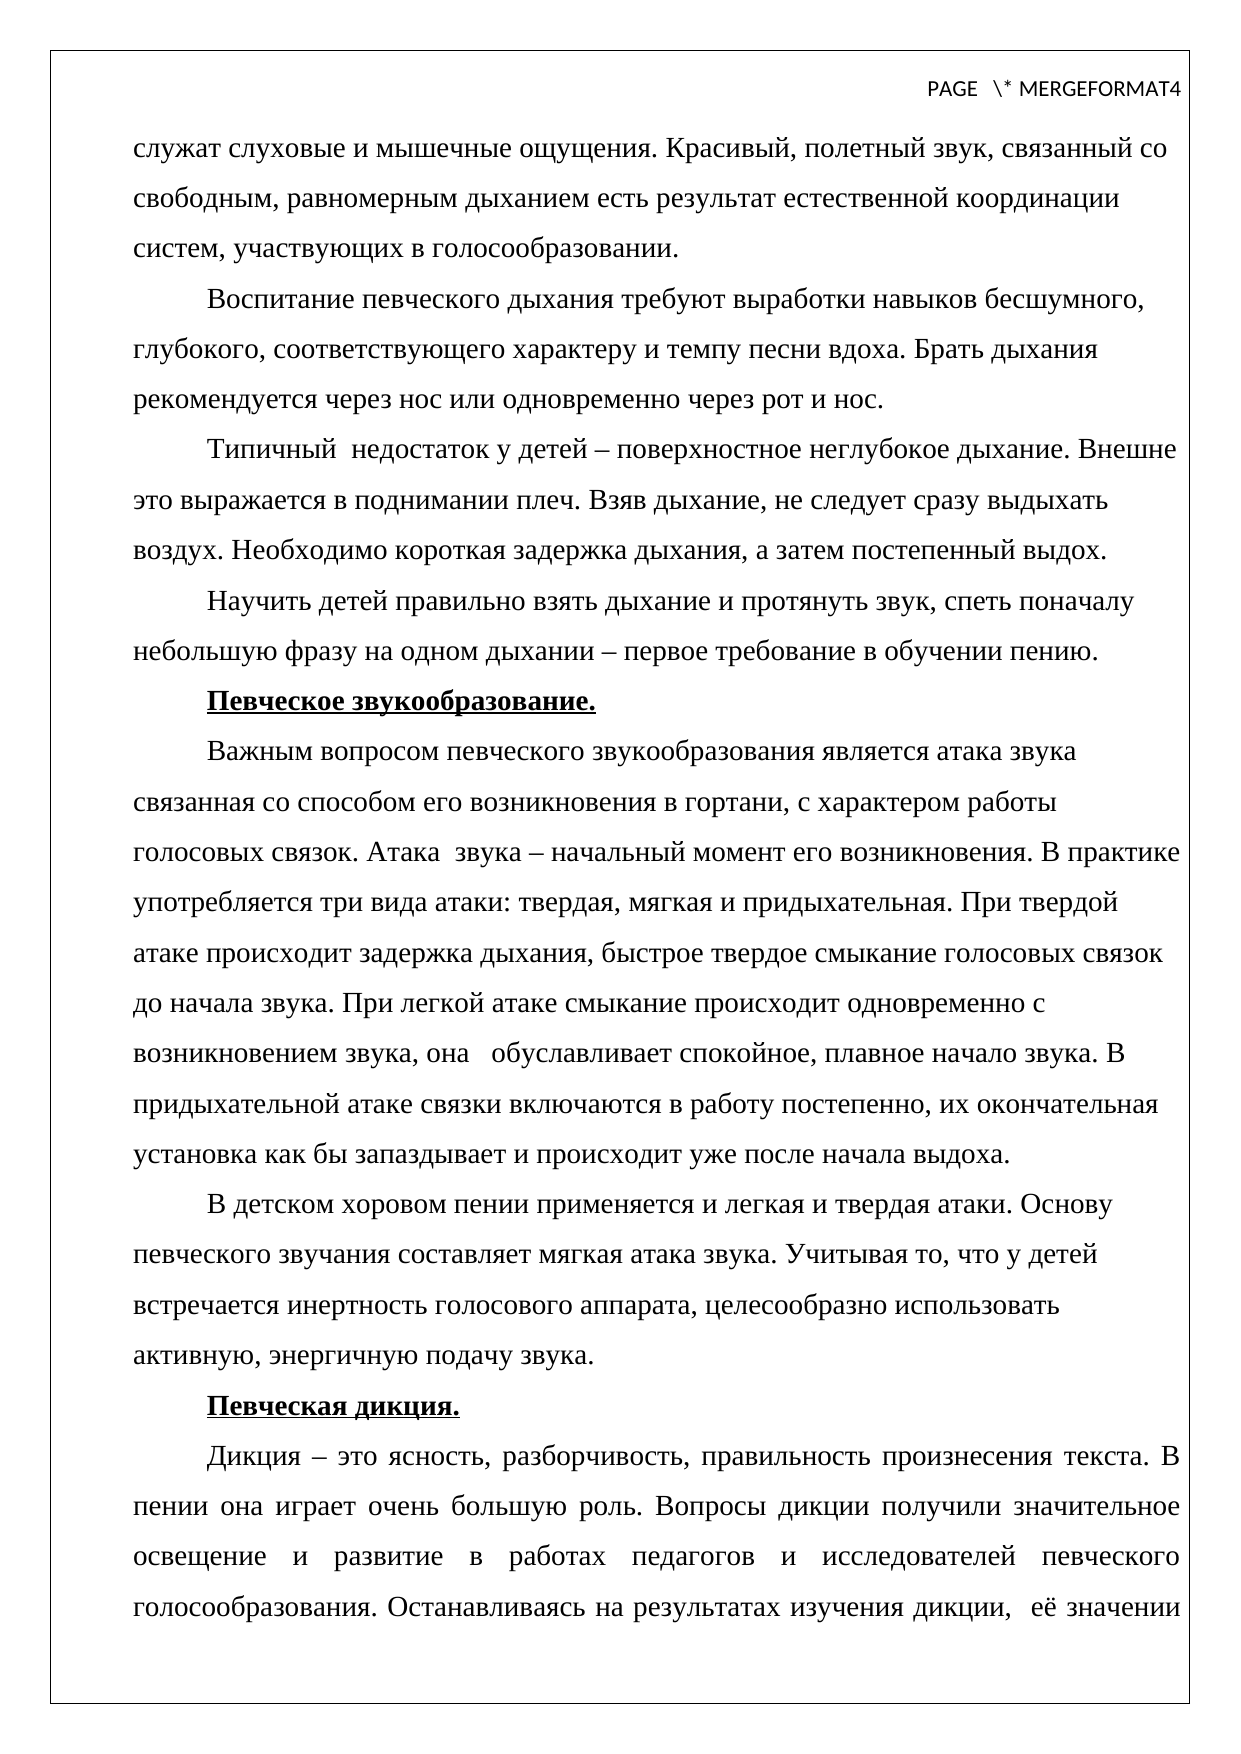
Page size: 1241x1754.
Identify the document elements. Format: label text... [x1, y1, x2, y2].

text Важным вопросом певческого звукообразования является атака звука связанная со способом его возникновения в гортани, с характером работы голосовых связок. Атака звука – начальный момент его возникновения. В практике употребляется три вида атаки: твердая, мягкая и придыхательная. При твердой атаке происходит задержка дыхания, быстрое твердое смыкание голосовых связок до начала звука. При легкой атаке смыкание происходит одновременно с возникновением звука, она обуславливает спокойное, плавное начало звука. В придыхательной атаке связки включаются в работу постепенно, их окончательная установка как бы запаздывает и происходит уже после начала выдоха. [133, 733, 1181, 1169]
text Научить детей правильно взять дыхание и протянуть звук, спеть поначалу небольшую фразу на одном дыхании – первое требование в обучении пению. [133, 583, 1181, 666]
text Воспитание певческого дыхания требуют выработки навыков бесшумного, глубокого, соответствующего характеру и темпу песни вдоха. Брать дыхания рекомендуется через нос или одновременно через рот и нос. [133, 281, 1181, 415]
text Певческая дикция. [133, 1388, 1181, 1421]
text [133, 130, 1181, 264]
text Типичный недостаток у детей – поверхностное неглубокое дыхание. Внешне это выражается в поднимании плеч. Взяв дыхание, не следует сразу выдыхать воздух. Необходимо короткая задержка дыхания, а затем постепенный выдох. [133, 432, 1181, 566]
text В детском хоровом пении применяется и легкая и твердая атаки. Основу певческого звучания составляет мягкая атака звука. Учитывая то, что у детей встречается инертность голосового аппарата, целесообразно использовать активную, энергичную подачу звука. [133, 1186, 1181, 1371]
text Певческое звукообразование. [133, 683, 1181, 717]
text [133, 1438, 1181, 1622]
